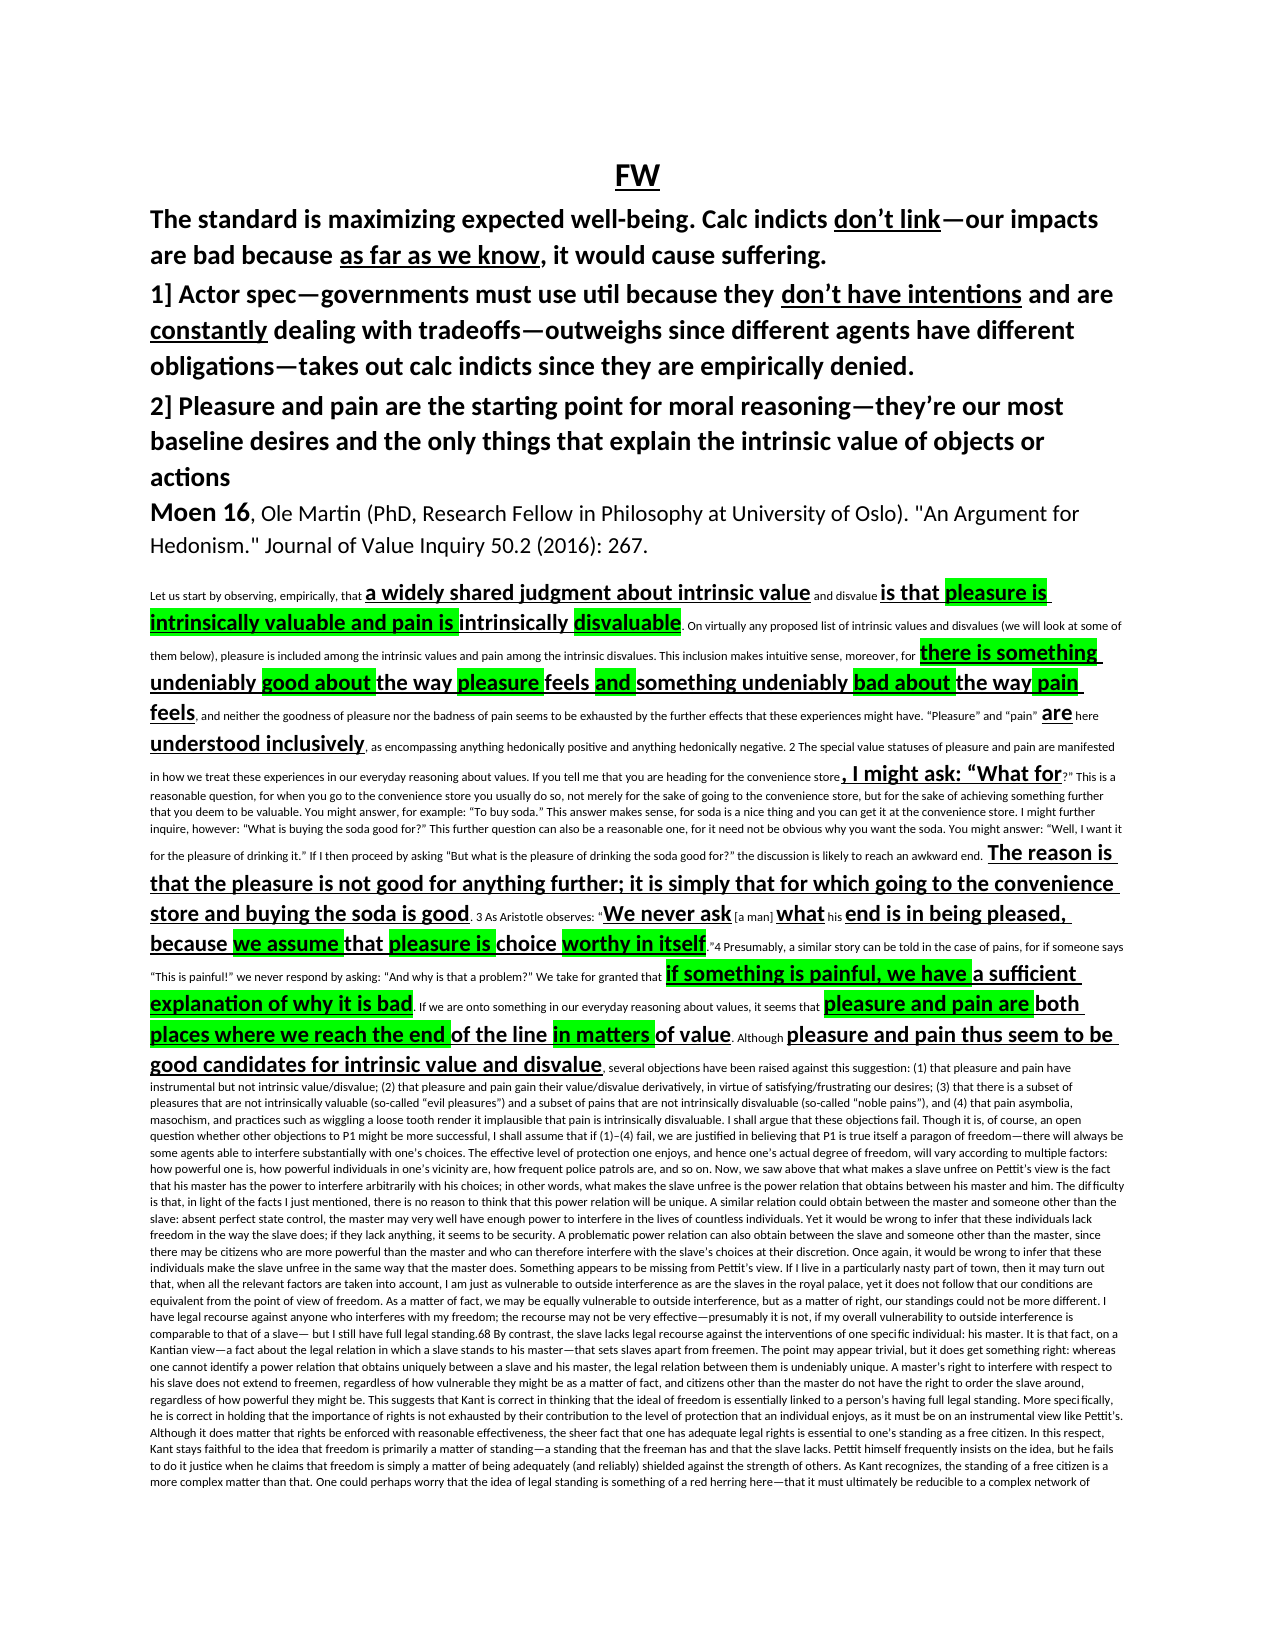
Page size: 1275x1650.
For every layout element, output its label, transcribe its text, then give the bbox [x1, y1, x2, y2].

subtitle The standard is maximizing expected well-being. Calc indicts don’t link—our impacts are bad because as far as we know, it would cause suffering. [150, 202, 1125, 271]
subtitle FW [150, 154, 1125, 195]
subtitle 1] Actor spec—governments must use util because they don’t have intentions and are constantly dealing with tradeoffs—outweighs since different agents have different obligations—takes out calc indicts since they are empirically denied. [150, 278, 1125, 382]
text Moen 16, Ole Martin (PhD, Research Fellow in Philosophy at University of Oslo). "An Argument for Hedonism." Journal of Value Inquiry 50.2 (2016): 267. [150, 496, 1125, 559]
subtitle 2] Pleasure and pain are the starting point for moral reasoning—they’re our most baseline desires and the only things that explain the intrinsic value of objects or actions [150, 389, 1125, 493]
